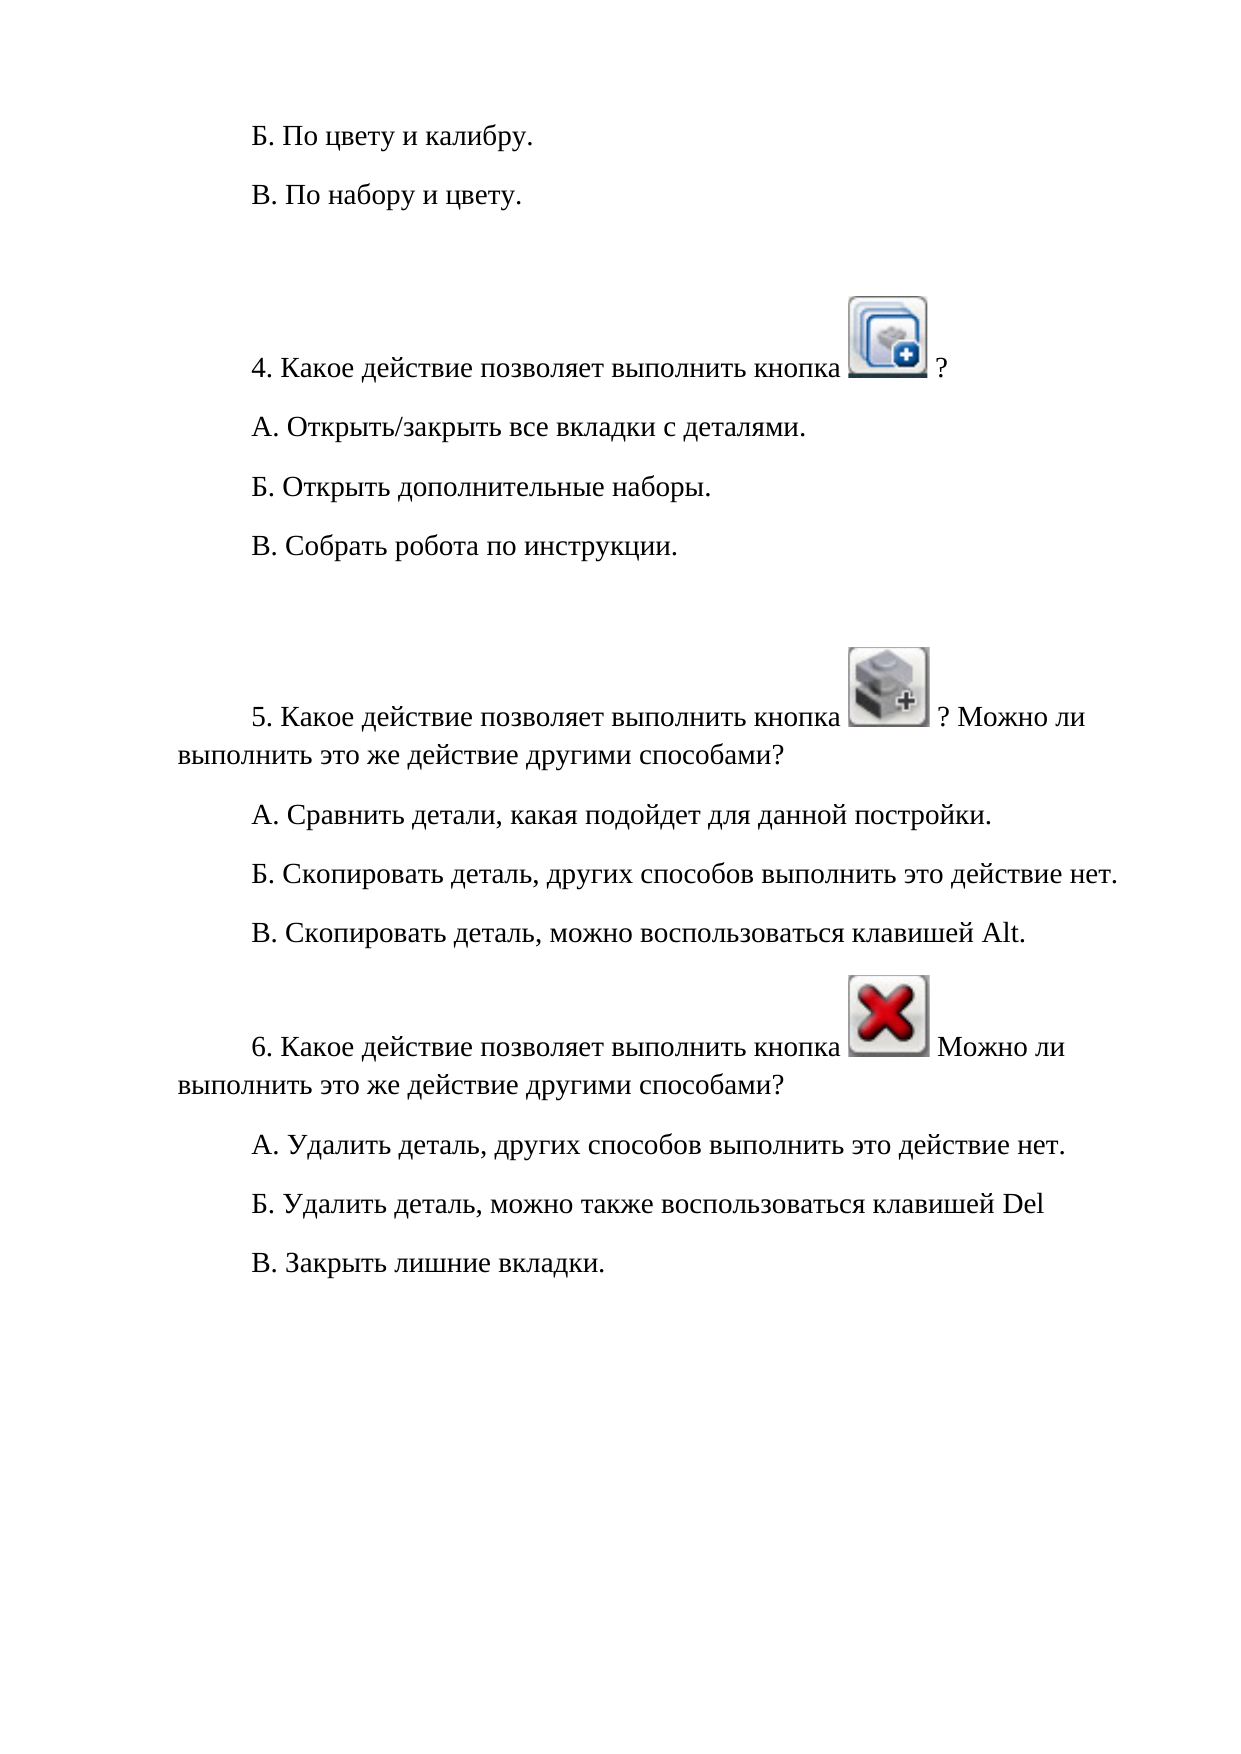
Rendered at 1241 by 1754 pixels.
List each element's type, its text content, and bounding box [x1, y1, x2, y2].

text В. Собрать робота по инструкции. [177, 528, 1152, 562]
text А. Удалить деталь, других способов выполнить это действие нет. [177, 1127, 1152, 1160]
text Б. По цвету и калибру. [177, 118, 1152, 152]
picture [848, 975, 930, 1057]
text В. Закрыть лишние вкладки. [177, 1246, 1152, 1279]
text 5. Какое действие позволяет выполнить кнопка ? Можно ли выполнить это же действие другими способами? [177, 647, 1152, 771]
text Б. Открыть дополнительные наборы. [177, 469, 1152, 502]
text В. Скопировать деталь, можно воспользоваться клавишей Alt. [177, 916, 1152, 949]
text Б. Удалить деталь, можно также воспользоваться клавишей Del [177, 1186, 1152, 1220]
text Б. Скопировать деталь, других способов выполнить это действие нет. [177, 856, 1152, 890]
text А. Открыть/закрыть все вкладки с деталями. [177, 409, 1152, 443]
picture [848, 647, 930, 727]
text А. Сравнить детали, какая подойдет для данной постройки. [177, 797, 1152, 830]
picture [848, 296, 928, 378]
text В. По набору и цвету. [177, 177, 1152, 211]
text 6. Какое действие позволяет выполнить кнопка Можно ли выполнить это же действие другими способами? [177, 975, 1152, 1101]
text 4. Какое действие позволяет выполнить кнопка ? [177, 296, 1152, 384]
